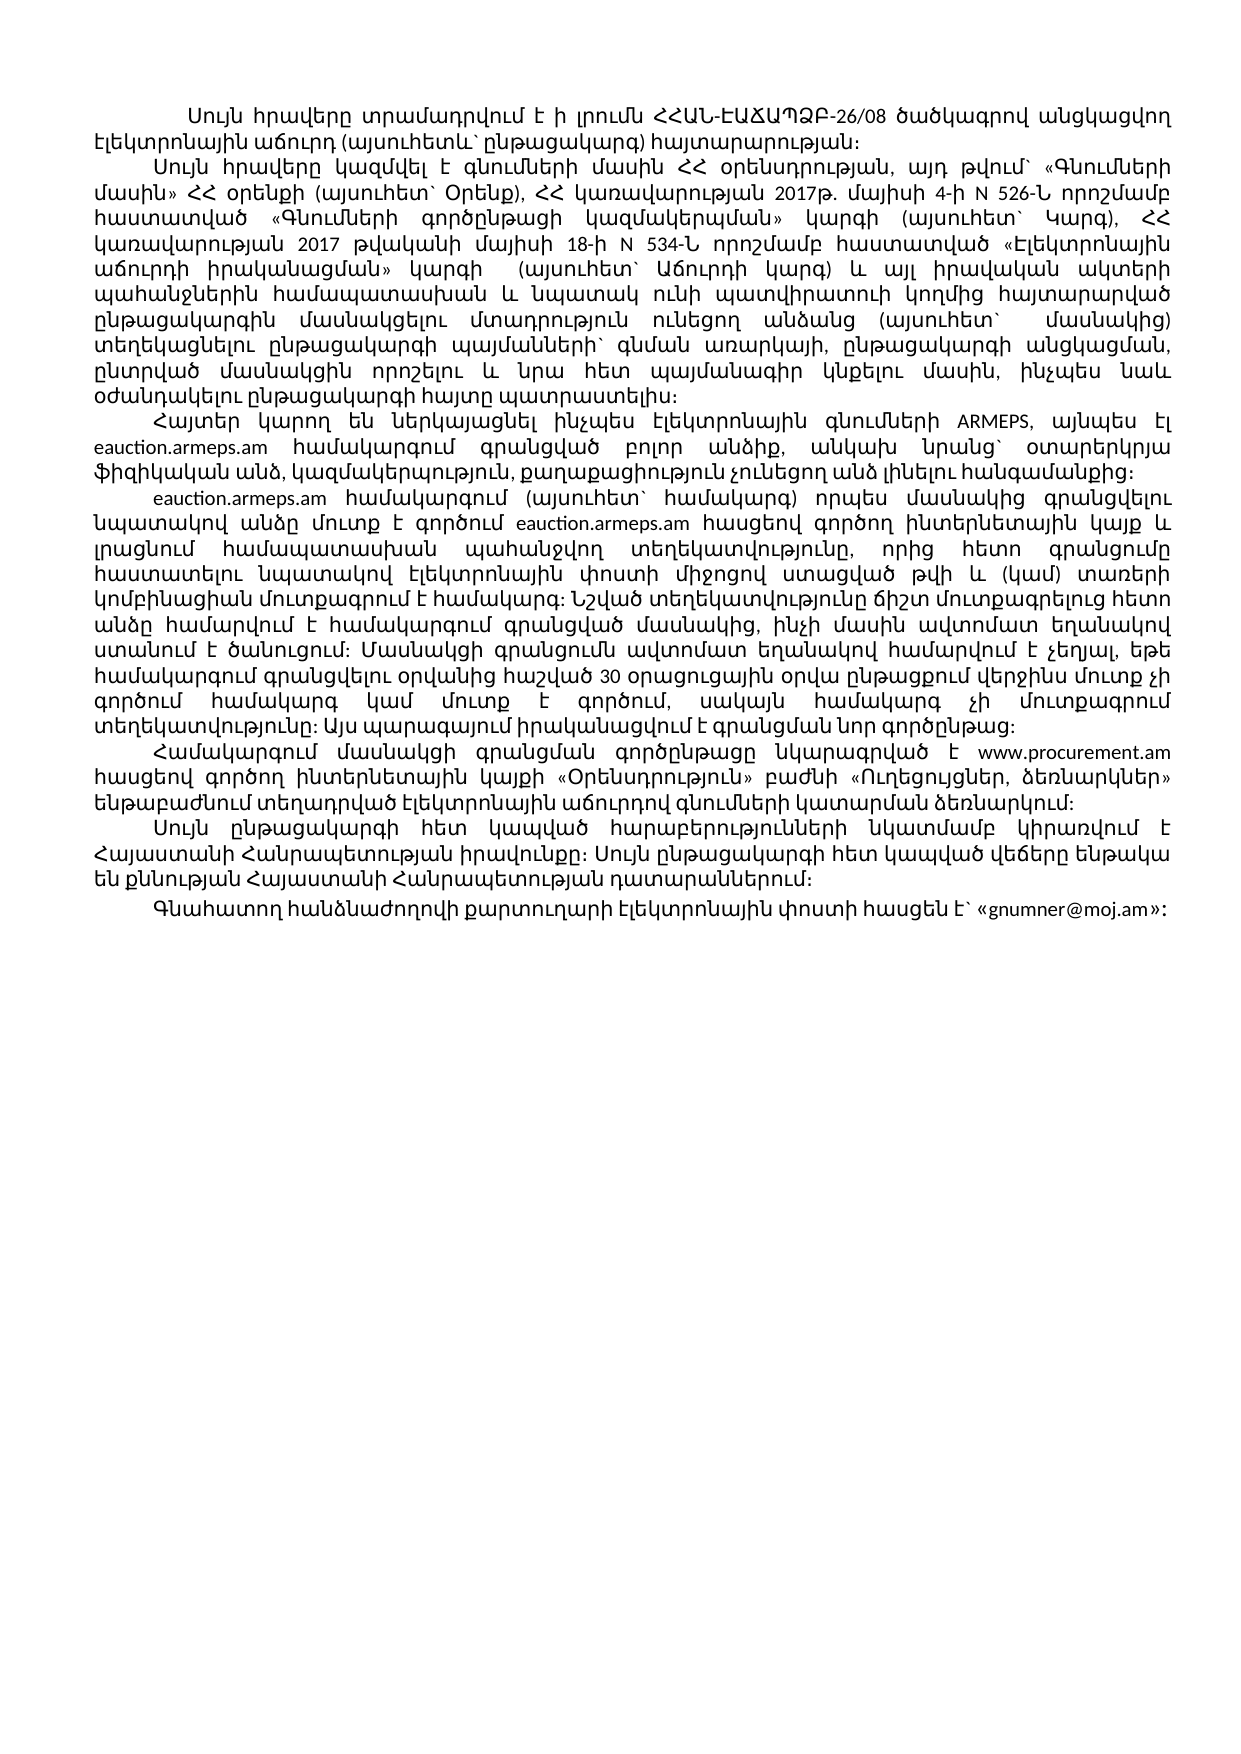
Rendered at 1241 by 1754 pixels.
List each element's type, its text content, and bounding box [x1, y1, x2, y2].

text Սույն հրավերը տրամադրվում է ի լրումն ՀՀԱՆ-ԷԱՃԱՊՁԲ-26/08 ծածկագրով անցկացվող էլեկտրոնային աճուրդ (այսուհետև` ընթացակարգ) հայտարարության։ [94, 104, 1171, 154]
text Համակարգում մասնակցի գրանցման գործընթացը նկարագրված է www.procurement.am հասցեով գործող ինտերնետային կայքի «Օրենսդրություն» բաժնի «Ուղեցույցներ, ձեռնարկներ» ենթաբաժնում տեղադրված էլեկտրոնային աճուրդով գնումների կատարման ձեռնարկում: [94, 739, 1171, 815]
text Սույն հրավերը կազմվել է գնումների մասին ՀՀ օրենսդրության, այդ թվում` «Գնումների մասին» ՀՀ օրենքի (այսուհետ` Օրենք), ՀՀ կառավարության 2017թ. մայիսի 4-ի N 526-Ն որոշմամբ հաստատված «Գնումների գործընթացի կազմակերպման» կարգի (այսուհետ` Կարգ), ՀՀ կառավարության 2017 թվականի մայիսի 18-ի N 534-Ն որոշմամբ հաստատված «Էլեկտրոնային աճուրդի իրականացման» կարգի (այսուհետ` Աճուրդի կարգ) և այլ իրավական ակտերի պահանջներին համապատասխան և նպատակ ունի պատվիրատուի կողմից հայտարարված ընթացակարգին մասնակցելու մտադրություն ունեցող անձանց (այսուհետ` մասնակից) տեղեկացնելու ընթացակարգի պայմանների` գնման առարկայի, ընթացակարգի անցկացման, ընտրված մասնակցին որոշելու և նրա հետ պայմանագիր կնքելու մասին, ինչպես նաև օժանդակելու ընթացակարգի հայտը պատրաստելիս։ [94, 154, 1171, 409]
text Սույն ընթացակարգի հետ կապված հարաբերությունների նկատմամբ կիրառվում է Հայաստանի Հանրապետության իրավունքը։ Սույն ընթացակարգի հետ կապված վեճերը ենթակա են քննության Հայաստանի Հանրապետության դատարաններում։ [94, 815, 1171, 892]
text Հայտեր կարող են ներկայացնել ինչպես էլեկտրոնային գնումների ARMEPS, այնպես էլ eauction.armeps.am համակարգում գրանցված բոլոր անձիք, անկախ նրանց` օտարերկրյա ֆիզիկական անձ, կազմակերպություն, քաղաքացիություն չունեցող անձ լինելու հանգամանքից։ [94, 409, 1171, 485]
text eauction.armeps.am համակարգում (այսուհետ` համակարգ) որպես մասնակից գրանցվելու նպատակով անձը մուտք է գործում eauction.armeps.am հասցեով գործող ինտերնետային կայք և լրացնում համապատասխան պահանջվող տեղեկատվությունը, որից հետո գրանցումը հաստատելու նպատակով էլեկտրոնային փոստի միջոցով ստացված թվի և (կամ) տառերի կոմբինացիան մուտքագրում է համակարգ: Նշված տեղեկատվությունը ճիշտ մուտքագրելուց հետո անձը համարվում է համակարգում գրանցված մասնակից, ինչի մասին ավտոմատ եղանակով ստանում է ծանուցում: Մասնակցի գրանցումն ավտոմատ եղանակով համարվում է չեղյալ, եթե համակարգում գրանցվելու օրվանից հաշված 30 օրացուցային օրվա ընթացքում վերջինս մուտք չի գործում համակարգ կամ մուտք է գործում, սակայն համակարգ չի մուտքագրում տեղեկատվությունը: Այս պարագայում իրականացվում է գրանցման նոր գործընթաց: [94, 485, 1171, 739]
text Գնահատող հանձնաժողովի քարտուղարի էլեկտրոնային փոստի հասցեն է` «gnumner@moj.am»: [94, 892, 1171, 922]
